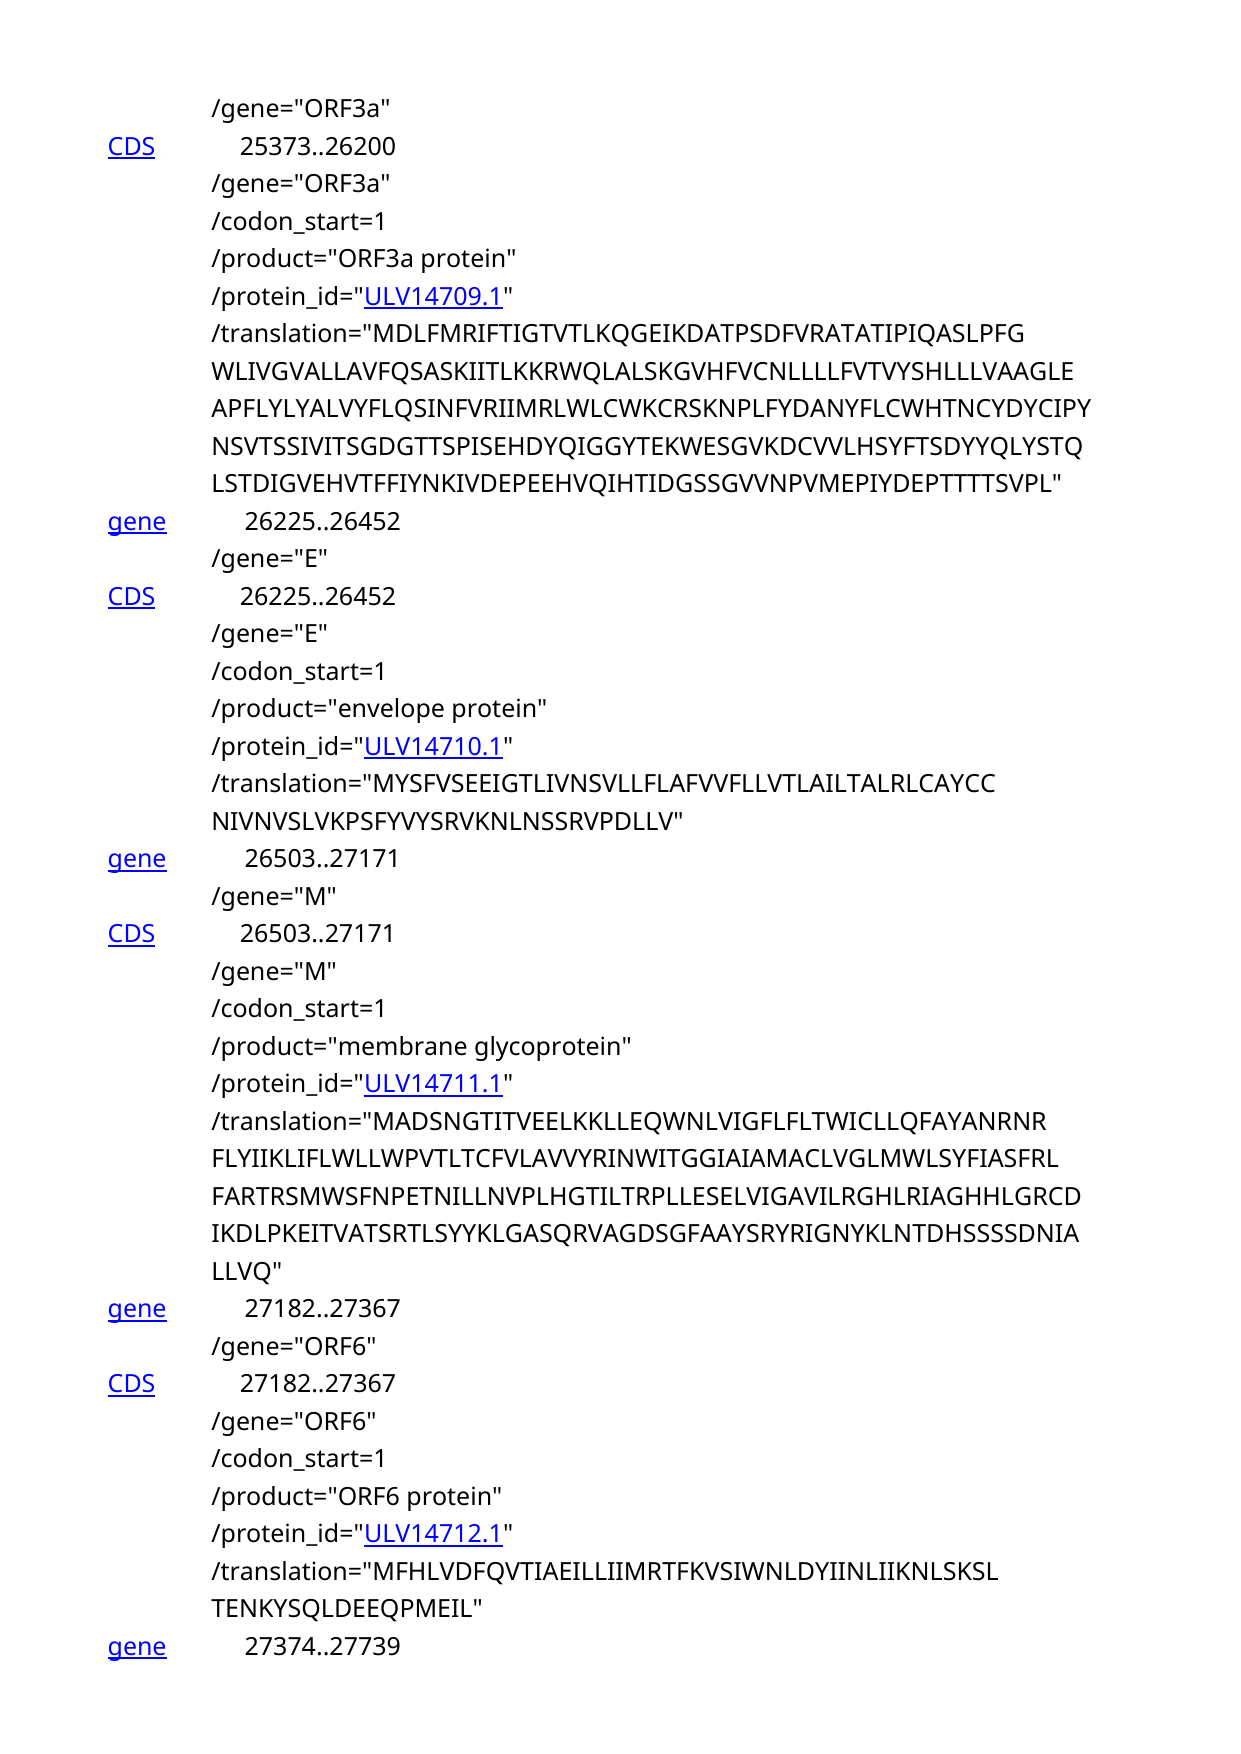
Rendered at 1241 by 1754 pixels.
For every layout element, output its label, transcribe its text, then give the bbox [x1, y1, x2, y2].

text /translation="MFHLVDFQVTIAEILLIIMRTFKVSIWNLDYIINLIIKNLSKSL [75, 1552, 1165, 1589]
text /protein_id="ULV14712.1" [75, 1514, 1165, 1552]
text CDS 27182..27367 [75, 1364, 1165, 1402]
text /gene="M" [75, 877, 1165, 914]
text LLVQ" [75, 1252, 1165, 1289]
text CDS 25373..26200 [75, 127, 1165, 164]
text /product="membrane glycoprotein" [75, 1027, 1165, 1064]
text /gene="E" [75, 614, 1165, 652]
text /codon_start=1 [75, 202, 1165, 239]
text IKDLPKEITVATSRTLSYYKLGASQRVAGDSGFAAYSRYRIGNYKLNTDHSSSSDNIA [75, 1214, 1165, 1252]
text gene 27182..27367 [75, 1289, 1165, 1327]
text /gene="ORF6" [75, 1327, 1165, 1364]
text CDS 26225..26452 [75, 577, 1165, 614]
text /translation="MADSNGTITVEELKKLLEQWNLVIGFLFLTWICLLQFAYANRNR [75, 1102, 1165, 1139]
text CDS 26503..27171 [75, 914, 1165, 952]
text /product="envelope protein" [75, 689, 1165, 727]
text FLYIIKLIFLWLLWPVTLTCFVLAVVYRINWITGGIAIAMACLVGLMWLSYFIASFRL [75, 1139, 1165, 1177]
text NSVTSSIVITSGDGTTSPISEHDYQIGGYTEKWESGVKDCVVLHSYFTSDYYQLYSTQ [75, 427, 1165, 464]
text /gene="M" [75, 952, 1165, 989]
text /gene="E" [75, 539, 1165, 577]
text NIVNVSLVKPSFYVYSRVKNLNSSRVPDLLV" [75, 802, 1165, 839]
text /codon_start=1 [75, 652, 1165, 689]
text WLIVGVALLAVFQSASKIITLKKRWQLALSKGVHFVCNLLLLFVTVYSHLLLVAAGLE [75, 352, 1165, 389]
text /product="ORF6 protein" [75, 1477, 1165, 1514]
text APFLYLYALVYFLQSINFVRIIMRLWLCWKCRSKNPLFYDANYFLCWHTNCYDYCIPY [75, 389, 1165, 427]
text TENKYSQLDEEQPMEIL" [75, 1589, 1165, 1627]
text FARTRSMWSFNPETNILLNVPLHGTILTRPLLESELVIGAVILRGHLRIAGHHLGRCD [75, 1177, 1165, 1214]
text /gene="ORF6" [75, 1402, 1165, 1439]
text LSTDIGVEHVTFFIYNKIVDEPEEHVQIHTIDGSSGVVNPVMEPIYDEPTTTTSVPL" [75, 464, 1165, 502]
text /translation="MDLFMRIFTIGTVTLKQGEIKDATPSDFVRATATIPIQASLPFG [75, 314, 1165, 352]
text /protein_id="ULV14709.1" [75, 277, 1165, 314]
text /translation="MYSFVSEEIGTLIVNSVLLFLAFVVFLLVTLAILTALRLCAYCC [75, 764, 1165, 802]
text /codon_start=1 [75, 989, 1165, 1027]
text /gene="ORF3a" [75, 164, 1165, 202]
text /protein_id="ULV14710.1" [75, 727, 1165, 764]
text /protein_id="ULV14711.1" [75, 1064, 1165, 1102]
text /gene="ORF3a" [75, 89, 1165, 127]
text gene 27374..27739 [75, 1627, 1165, 1664]
text /codon_start=1 [75, 1439, 1165, 1477]
text /product="ORF3a protein" [75, 239, 1165, 277]
text gene 26225..26452 [75, 502, 1165, 539]
text gene 26503..27171 [75, 839, 1165, 877]
